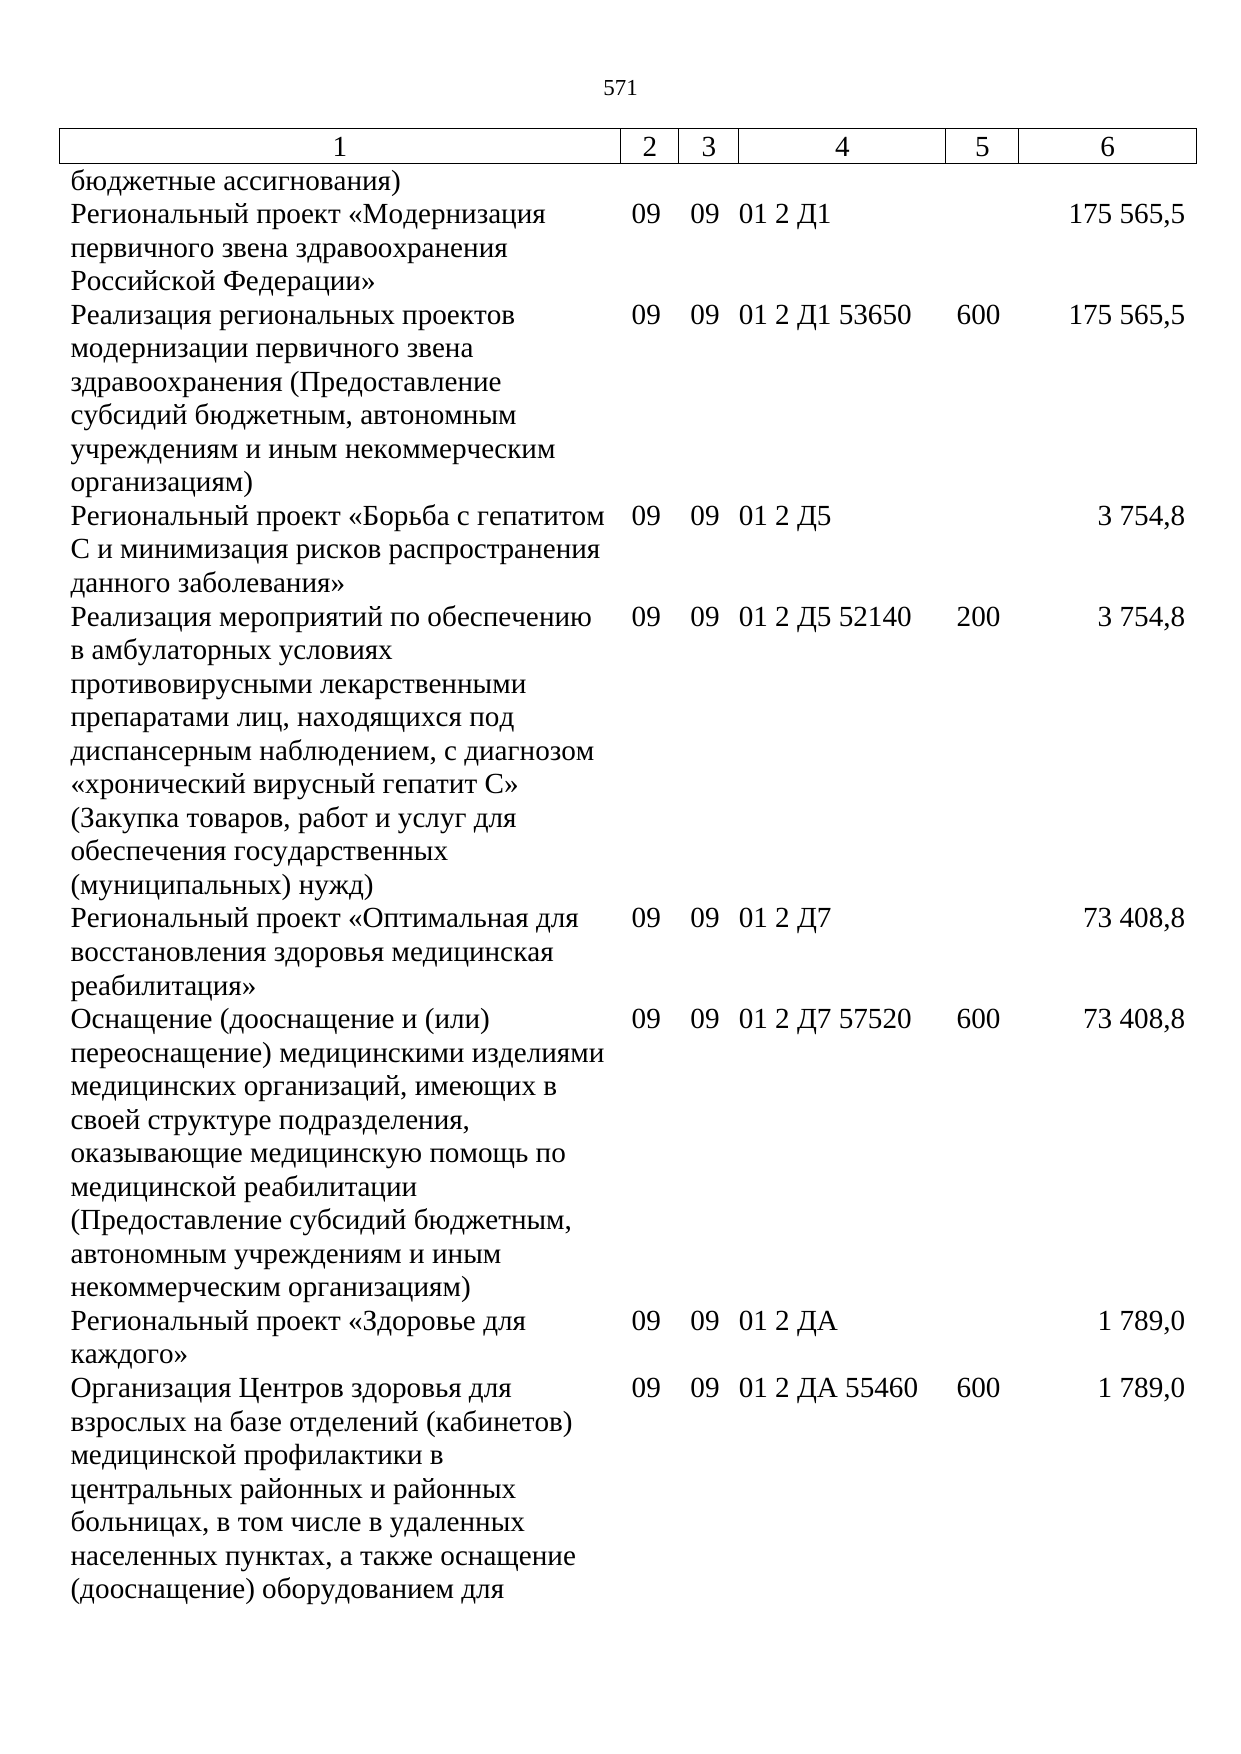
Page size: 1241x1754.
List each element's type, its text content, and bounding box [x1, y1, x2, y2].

table_header 4 [739, 129, 945, 163]
table_header 1 [60, 129, 620, 163]
table_header 5 [946, 129, 1018, 163]
table_header 6 [1019, 129, 1196, 163]
table_header 3 [679, 129, 738, 163]
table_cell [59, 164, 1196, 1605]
table_header 2 [621, 129, 678, 163]
